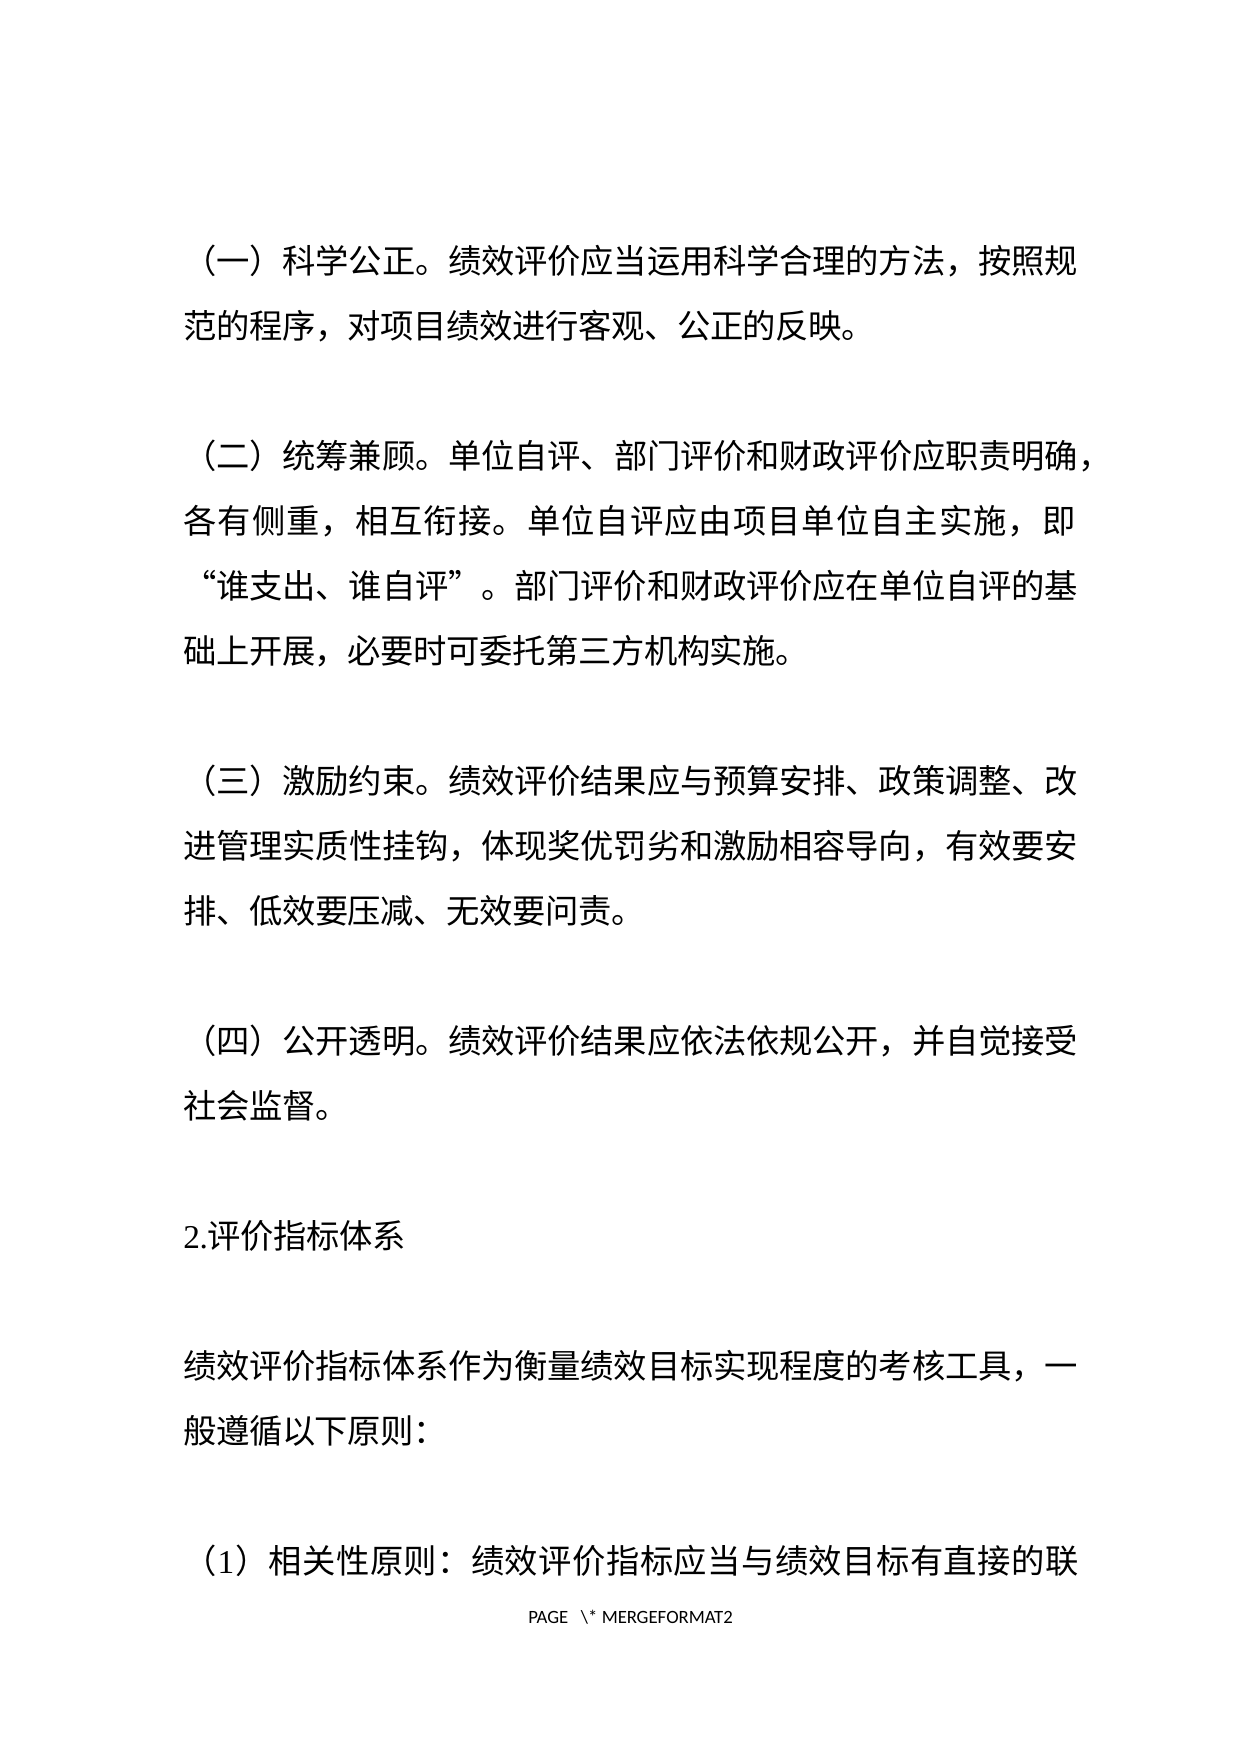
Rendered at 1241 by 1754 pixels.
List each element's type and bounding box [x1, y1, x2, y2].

text [183, 162, 1078, 1592]
